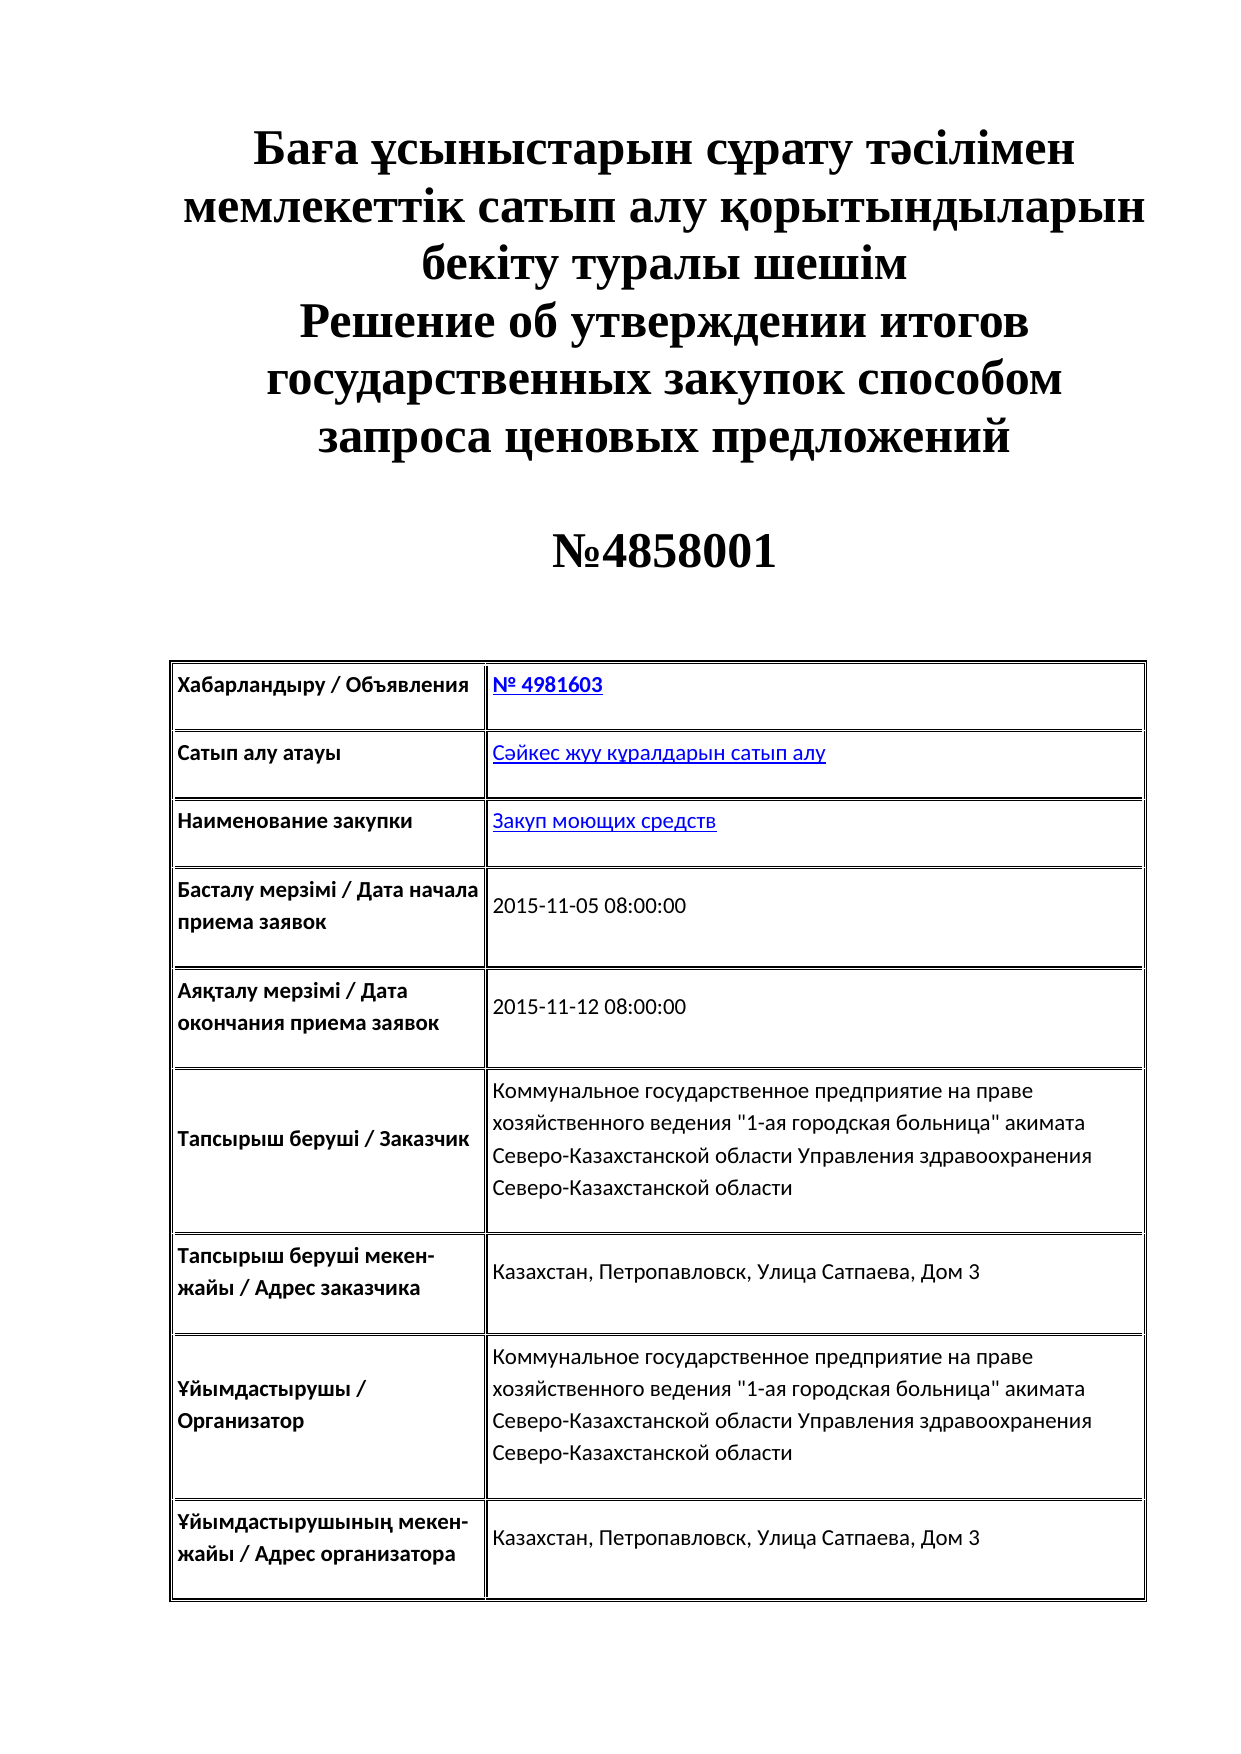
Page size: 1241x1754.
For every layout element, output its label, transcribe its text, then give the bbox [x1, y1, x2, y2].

table_cell 2015-11-12 08:00:00 [488, 966, 1144, 1067]
table_cell Коммунальное государственное предприятие на праве хозяйственного ведения "1-ая городская больница" акимата Северо-Казахстанской области Управления здравоохранения Северо-Казахстанской области [486, 1067, 1145, 1232]
table_cell Сәйкес жуу кұралдарын сатып алу [486, 729, 1145, 797]
table_cell Сатып алу атауы [171, 729, 486, 797]
table_cell Ұйымдастырушының мекен-жайы / Адрес организатора [173, 1498, 486, 1598]
table_cell 2015-11-05 08:00:00 [486, 866, 1145, 966]
table_header Хабарландыру / Объявления [173, 662, 486, 729]
table_header № 4981603 [486, 664, 1144, 729]
table_cell Басталу мерзімі / Дата начала приема заявок [171, 866, 486, 966]
table_cell Ұйымдастырушы / Организатор [173, 1333, 484, 1497]
table_cell Тапсырыш берушi мекен-жайы / Адрес заказчика [171, 1232, 486, 1332]
table_cell Казахстан, Петропавловск, Улица Сатпаева, Дом 3 [486, 1498, 1144, 1598]
table_cell Казахстан, Петропавловск, Улица Сатпаева, Дом 3 [486, 1232, 1145, 1332]
subtitle Баға ұсыныстарын сұрату тәсілімен мемлекеттік сатып алу қорытындыларын бекіту туралы шешім Решение об утверждении итогов государственных закупок способом запроса ценовых предложений №4858001 [177, 118, 1152, 578]
table_cell Тапсырыш берушi / Заказчик [171, 1067, 486, 1232]
table_cell Наименование закупки [173, 797, 484, 866]
table_cell Аяқталу мерзімі / Дата окончания приема заявок [173, 966, 484, 1067]
table_cell Закуп моющих средств [488, 797, 1144, 866]
table_cell Коммунальное государственное предприятие на праве хозяйственного ведения "1-ая городская больница" акимата Северо-Казахстанской области Управления здравоохранения Северо-Казахстанской области [488, 1333, 1144, 1497]
